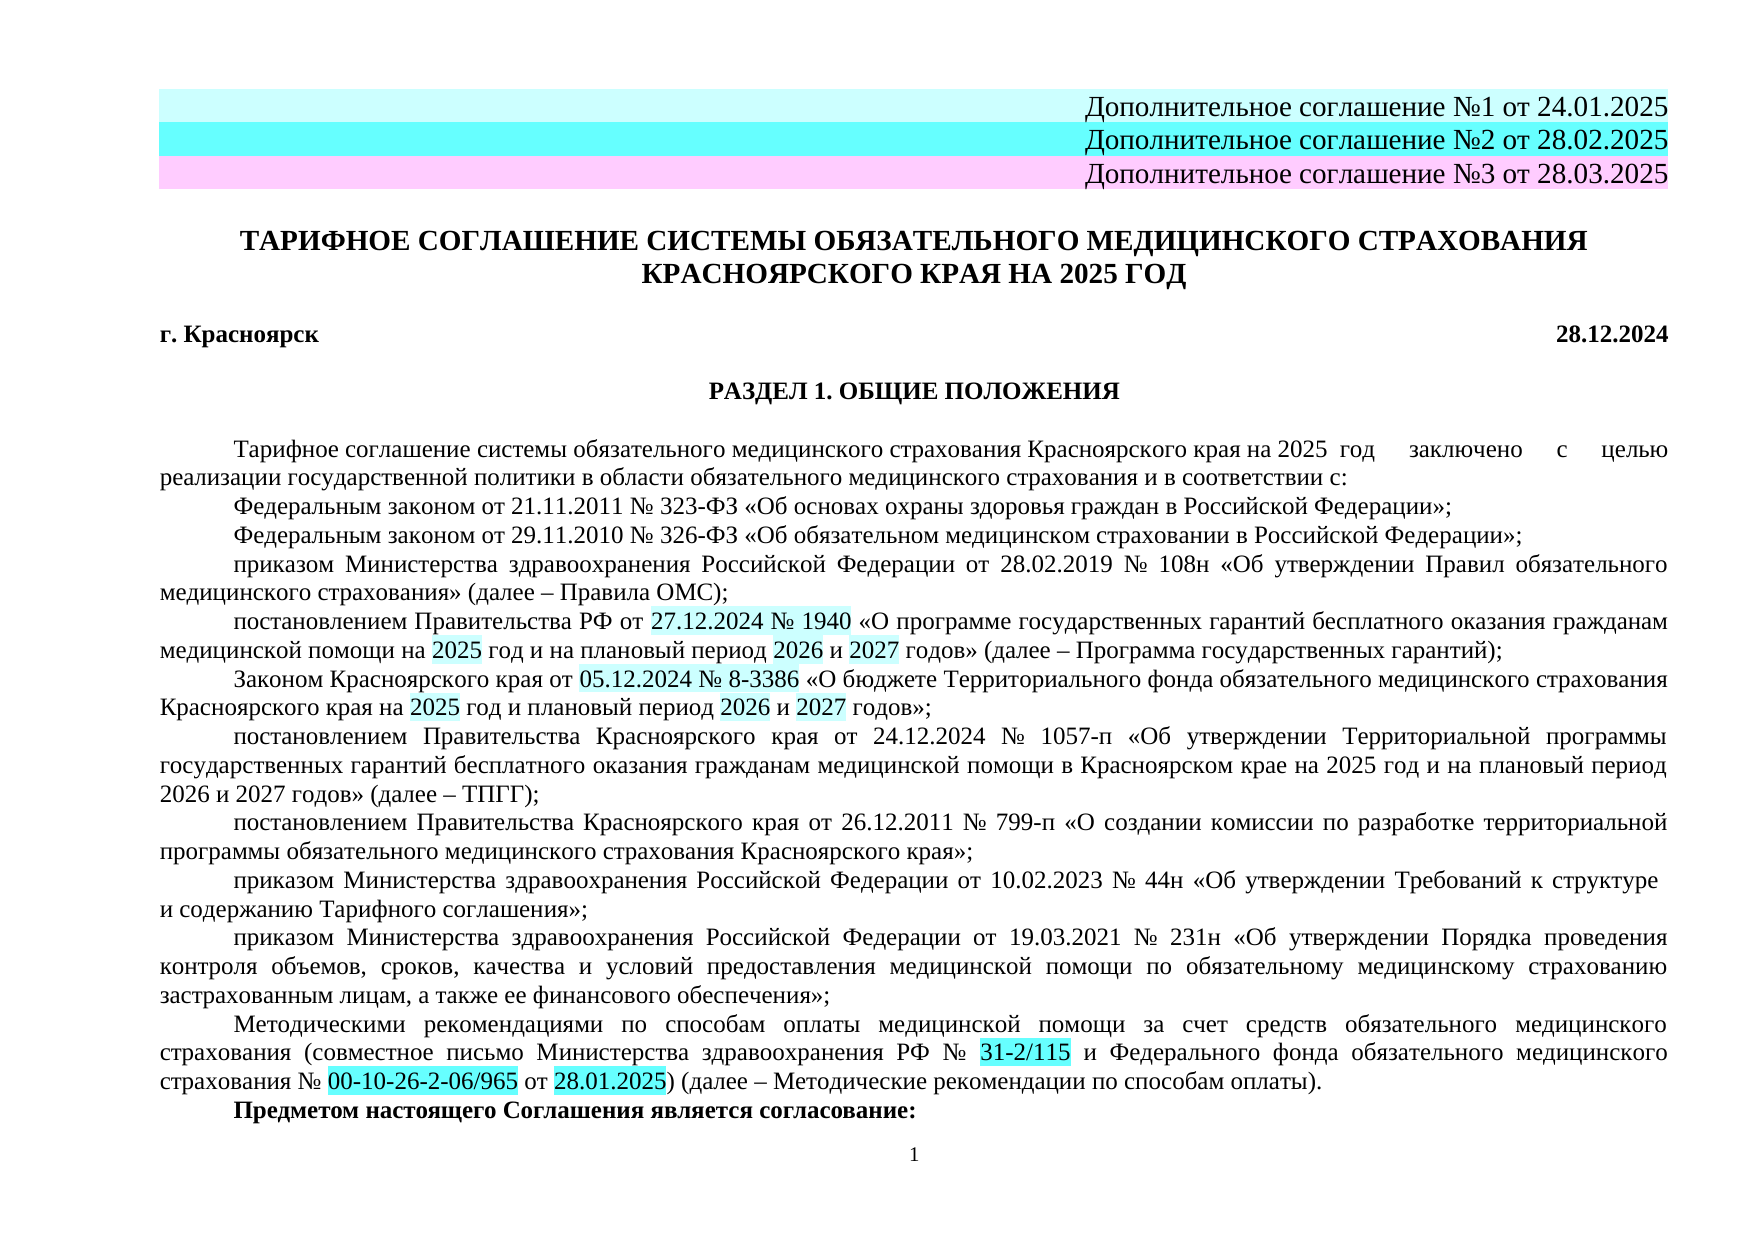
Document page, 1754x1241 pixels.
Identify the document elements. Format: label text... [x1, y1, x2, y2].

text Федеральным законом от 29.11.2010 № 326-ФЗ «Об обязательном медицинском страховании в Российской Федерации»; [159, 520, 1668, 549]
text постановлением Правительства Красноярского края от 24.12.2024 № 1057-п «Об утверждении Территориальной программы государственных гарантий бесплатного оказания гражданам медицинской помощи в Красноярском крае на 2025 год и на плановый период 2026 и 2027 годов» (далее – ТПГГ); [159, 721, 1668, 807]
text Методическими рекомендациями по способам оплаты медицинской помощи за счет средств обязательного медицинского страхования (совместное письмо Министерства здравоохранения РФ № 31-2/115 и Федерального фонда обязательного медицинского страхования № 00-10-26-2-06/965 от 28.01.2025) (далее – Методические рекомендации по способам оплаты). [159, 1009, 1668, 1095]
text приказом Министерства здравоохранения Российской Федерации от 19.03.2021 № 231н «Об утверждении Порядка проведения контроля объемов, сроков, качества и условий предоставления медицинской помощи по обязательному медицинскому страхованию застрахованным лицам, а также ее финансового обеспечения»; [159, 922, 1668, 1009]
text КРАСНОЯРСКОГО КРАЯ НА 2025 ГОД [159, 256, 1668, 290]
text Дополнительное соглашение №1 от 24.01.2025 [159, 89, 1668, 122]
text Тарифное соглашение системы обязательного медицинского страхования Красноярского края на 2025 год заключено с целью реализации государственной политики в области обязательного медицинского страхования и в соответствии с: [159, 434, 1668, 491]
text постановлением Правительства РФ от 27.12.2024 № 1940 «О программе государственных гарантий бесплатного оказания гражданам медицинской помощи на 2025 год и на плановый период 2026 и 2027 годов» (далее – Программа государственных гарантий); [851, 606, 1668, 664]
text Дополнительное соглашение №2 от 28.02.2025 [159, 122, 1668, 156]
text Законом Красноярского края от 05.12.2024 № 8-3386 «О бюджете Территориального фонда обязательного медицинского страхования Красноярского края на 2025 год и плановый период 2026 и 2027 годов»; [159, 664, 1668, 721]
text РАЗДЕЛ 1. ОБЩИЕ ПОЛОЖЕНИЯ [159, 376, 1669, 405]
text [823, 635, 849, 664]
text Дополнительное соглашение №3 от 28.03.2025 [159, 156, 1668, 189]
text Федеральным законом от 21.11.2011 № 323-ФЗ «Об основах охраны здоровья граждан в Российской Федерации»; [159, 491, 1668, 520]
text постановлением Правительства РФ от 27.12.2024 № 1940 «О программе государственных гарантий бесплатного оказания гражданам медицинской помощи на 2025 год и на плановый период 2026 и 2027 годов» (далее – Программа государственных гарантий); [159, 606, 773, 664]
text постановлением Правительства Красноярского края от 26.12.2011 № 799-п «О создании комиссии по разработке территориальной программы обязательного медицинского страхования Красноярского края»; [159, 807, 1668, 865]
text приказом Министерства здравоохранения Российской Федерации от 10.02.2023 № 44н «Об утверждении Требований к структуре и содержанию Тарифного соглашения»; [159, 865, 1668, 922]
text Предметом настоящего Соглашения является согласование: [159, 1095, 1668, 1124]
text приказом Министерства здравоохранения Российской Федерации от 28.02.2019 № 108н «Об утверждении Правил обязательного медицинского страхования» (далее – Правила ОМС); [159, 549, 1668, 606]
text г. Красноярск 28.12.2024 [159, 319, 1668, 347]
text ТАРИФНОЕ СОГЛАШЕНИЕ СИСТЕМЫ ОБЯЗАТЕЛЬНОГО МЕДИЦИНСКОГО СТРАХОВАНИЯ [159, 223, 1668, 256]
